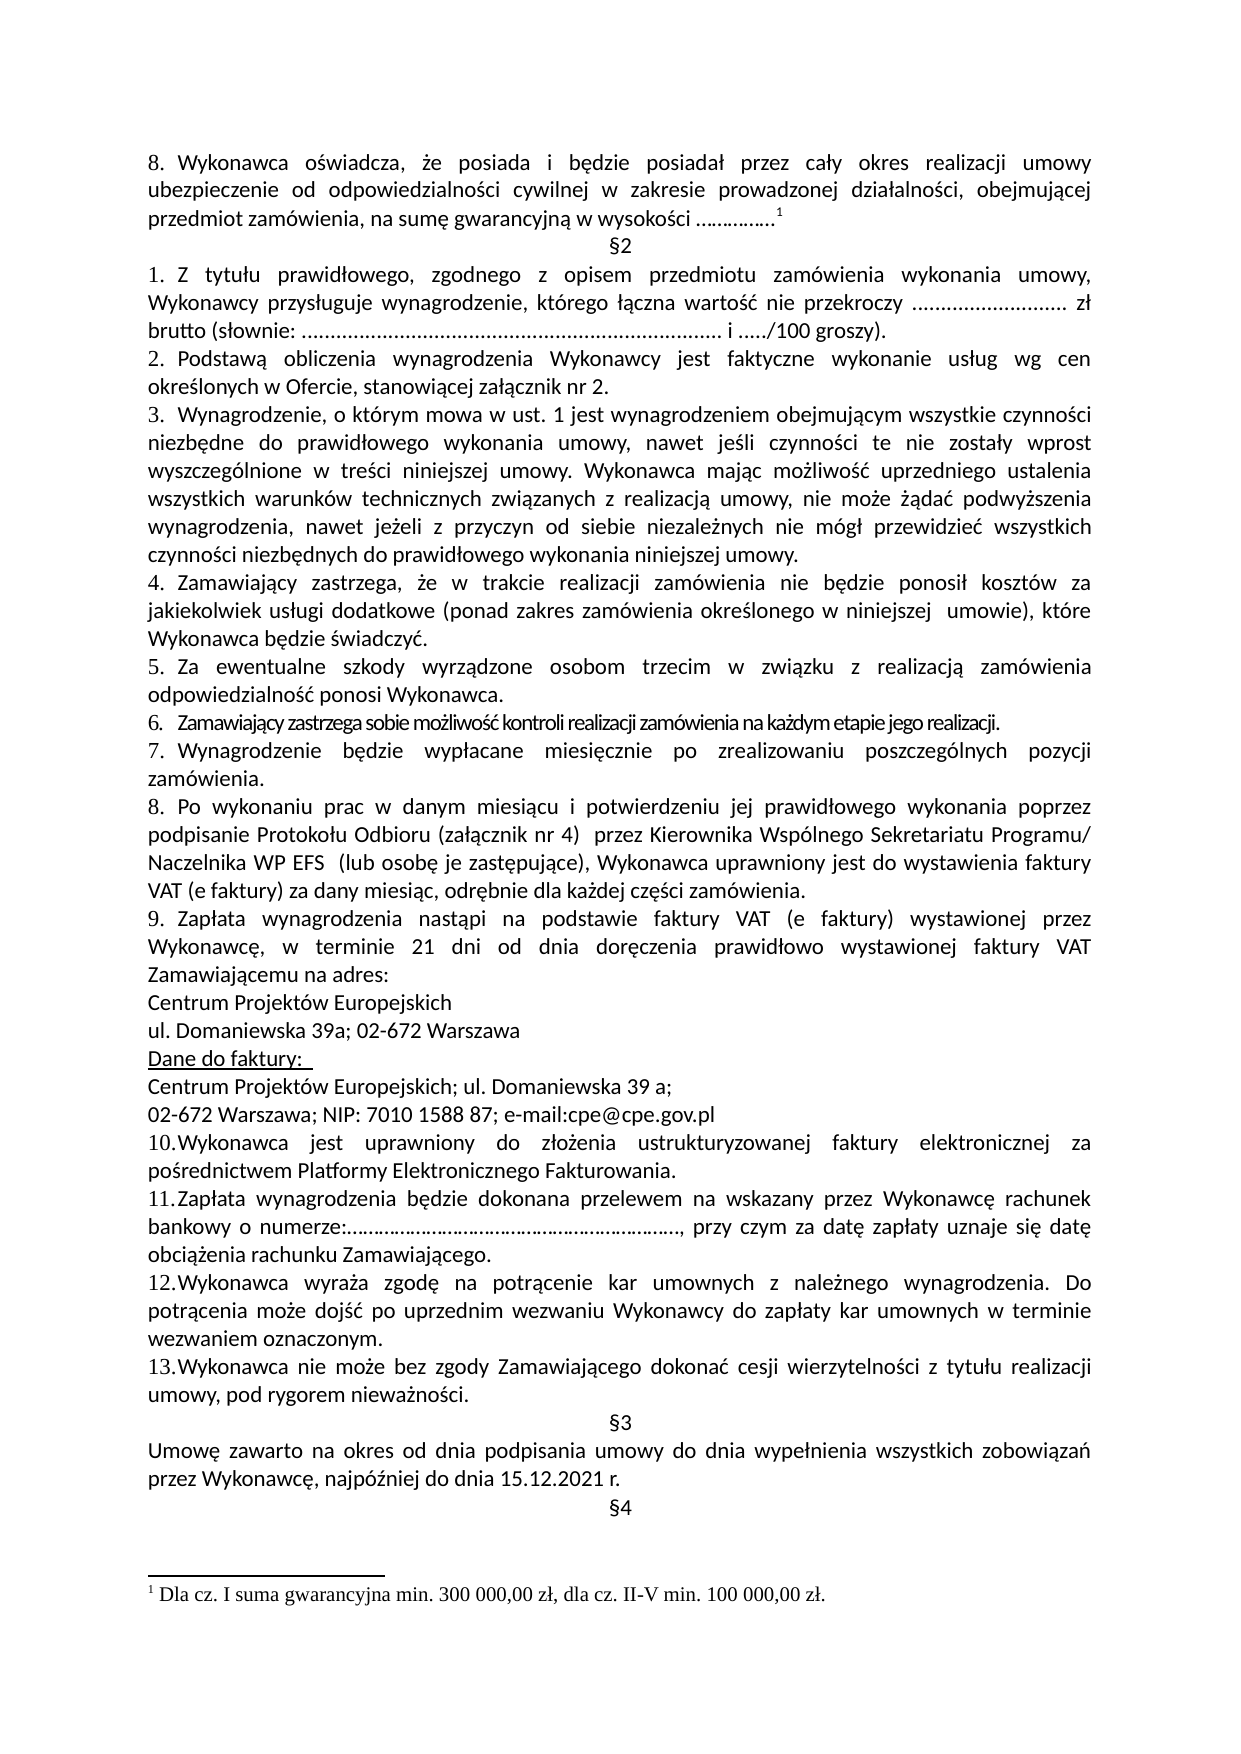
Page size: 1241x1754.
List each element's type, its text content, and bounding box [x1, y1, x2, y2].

list Za ewentualne szkody wyrządzone osobom trzecim w związku z realizacją zamówienia odpowiedzialność ponosi Wykonawca. [148, 652, 1093, 708]
text Dane do faktury: [148, 1044, 1093, 1072]
list Wykonawca oświadcza, że posiada i będzie posiadał przez cały okres realizacji umowy ubezpieczenie od odpowiedzialności cywilnej w zakresie prowadzonej działalności, obejmującej przedmiot zamówienia, na sumę gwarancyjną w wysokości …………… [148, 148, 1093, 232]
text §3 [148, 1408, 1093, 1437]
list Wynagrodzenie, o którym mowa w ust. 1 jest wynagrodzeniem obejmującym wszystkie czynności niezbędne do prawidłowego wykonania umowy, nawet jeśli czynności te nie zostały wprost wyszczególnione w treści niniejszej umowy. Wykonawca mając możliwość uprzedniego ustalenia wszystkich warunków technicznych związanych z realizacją umowy, nie może żądać podwyższenia wynagrodzenia, nawet jeżeli z przyczyn od siebie niezależnych nie mógł przewidzieć wszystkich czynności niezbędnych do prawidłowego wykonania niniejszej umowy. [148, 400, 1093, 568]
text Umowę zawarto na okres od dnia podpisania umowy do dnia wypełnienia wszystkich zobowiązań przez Wykonawcę, najpóźniej do dnia 15.12.2021 r. [148, 1437, 1093, 1493]
text Centrum Projektów Europejskich; ul. Domaniewska 02-672 Warszawa; NIP: 7010 1588 87; e-mail:cpe@cpe.gov.pl [148, 1072, 1093, 1128]
list Zamawiający zastrzega sobie możliwość kontroli realizacji zamówienia na każdym etapie jego realizacji. [148, 708, 1093, 736]
list Zapłata wynagrodzenia będzie dokonana przelewem na wskazany przez Wykonawcę rachunek bankowy o numerze:………………………………………………………, przy czym za datę zapłaty uznaje się datę obciążenia rachunku Zamawiającego. [148, 1184, 1093, 1268]
list Zapłata wynagrodzenia nastąpi na podstawie faktury VAT (e faktury) wystawionej przez Wykonawcę, w terminie 21 dni od dnia doręczenia prawidłowo wystawionej faktury VAT Zamawiającemu na adres: [148, 904, 1093, 988]
list Po wykonaniu prac w danym miesiącu i potwierdzeniu jej prawidłowego wykonania poprzez podpisanie Protokołu Odbioru (załącznik nr 4) przez Kierownika Wspólnego Sekretariatu Programu/ Naczelnika WP EFS (lub osobę je zastępujące), Wykonawca uprawniony jest do wystawienia faktury VAT (e faktury) za dany miesiąc, odrębnie dla każdej części zamówienia. [148, 792, 1093, 904]
list Wynagrodzenie będzie wypłacane miesięcznie po zrealizowaniu poszczególnych pozycji zamówienia. [148, 736, 1093, 792]
list Podstawą obliczenia wynagrodzenia Wykonawcy jest faktyczne wykonanie usług wg cen określonych w Ofercie, stanowiącej załącznik nr 2. [148, 344, 1093, 400]
list Wykonawca wyraża zgodę na potrącenie kar umownych z należnego wynagrodzenia. Do potrącenia może dojść po uprzednim wezwaniu Wykonawcy do zapłaty kar umownych w terminie wezwaniem oznaczonym. [148, 1268, 1093, 1352]
list Wykonawca jest uprawniony do złożenia ustrukturyzowanej faktury elektronicznej za pośrednictwem Platformy Elektronicznego Fakturowania. [148, 1128, 1093, 1184]
text Centrum Projektów Europejskich ul. Domaniewska 39a; 02-672 Warszawa [148, 988, 1093, 1044]
text §4 [148, 1493, 1093, 1521]
text §2 [148, 232, 1093, 260]
list Zamawiający zastrzega, że w trakcie realizacji zamówienia nie będzie ponosił kosztów za jakiekolwiek usługi dodatkowe (ponad zakres zamówienia określonego w niniejszej umowie), które Wykonawca będzie świadczyć. [148, 568, 1093, 652]
list Wykonawca nie może bez zgody Zamawiającego dokonać cesji wierzytelności z tytułu realizacji umowy, pod rygorem nieważności. [148, 1352, 1093, 1408]
list Z tytułu prawidłowego, zgodnego z opisem przedmiotu zamówienia wykonania umowy, Wykonawcy przysługuje wynagrodzenie, którego łączna wartość nie przekroczy ........................... zł brutto (słownie: ......................................................................... i ...../100 groszy). [148, 260, 1093, 344]
